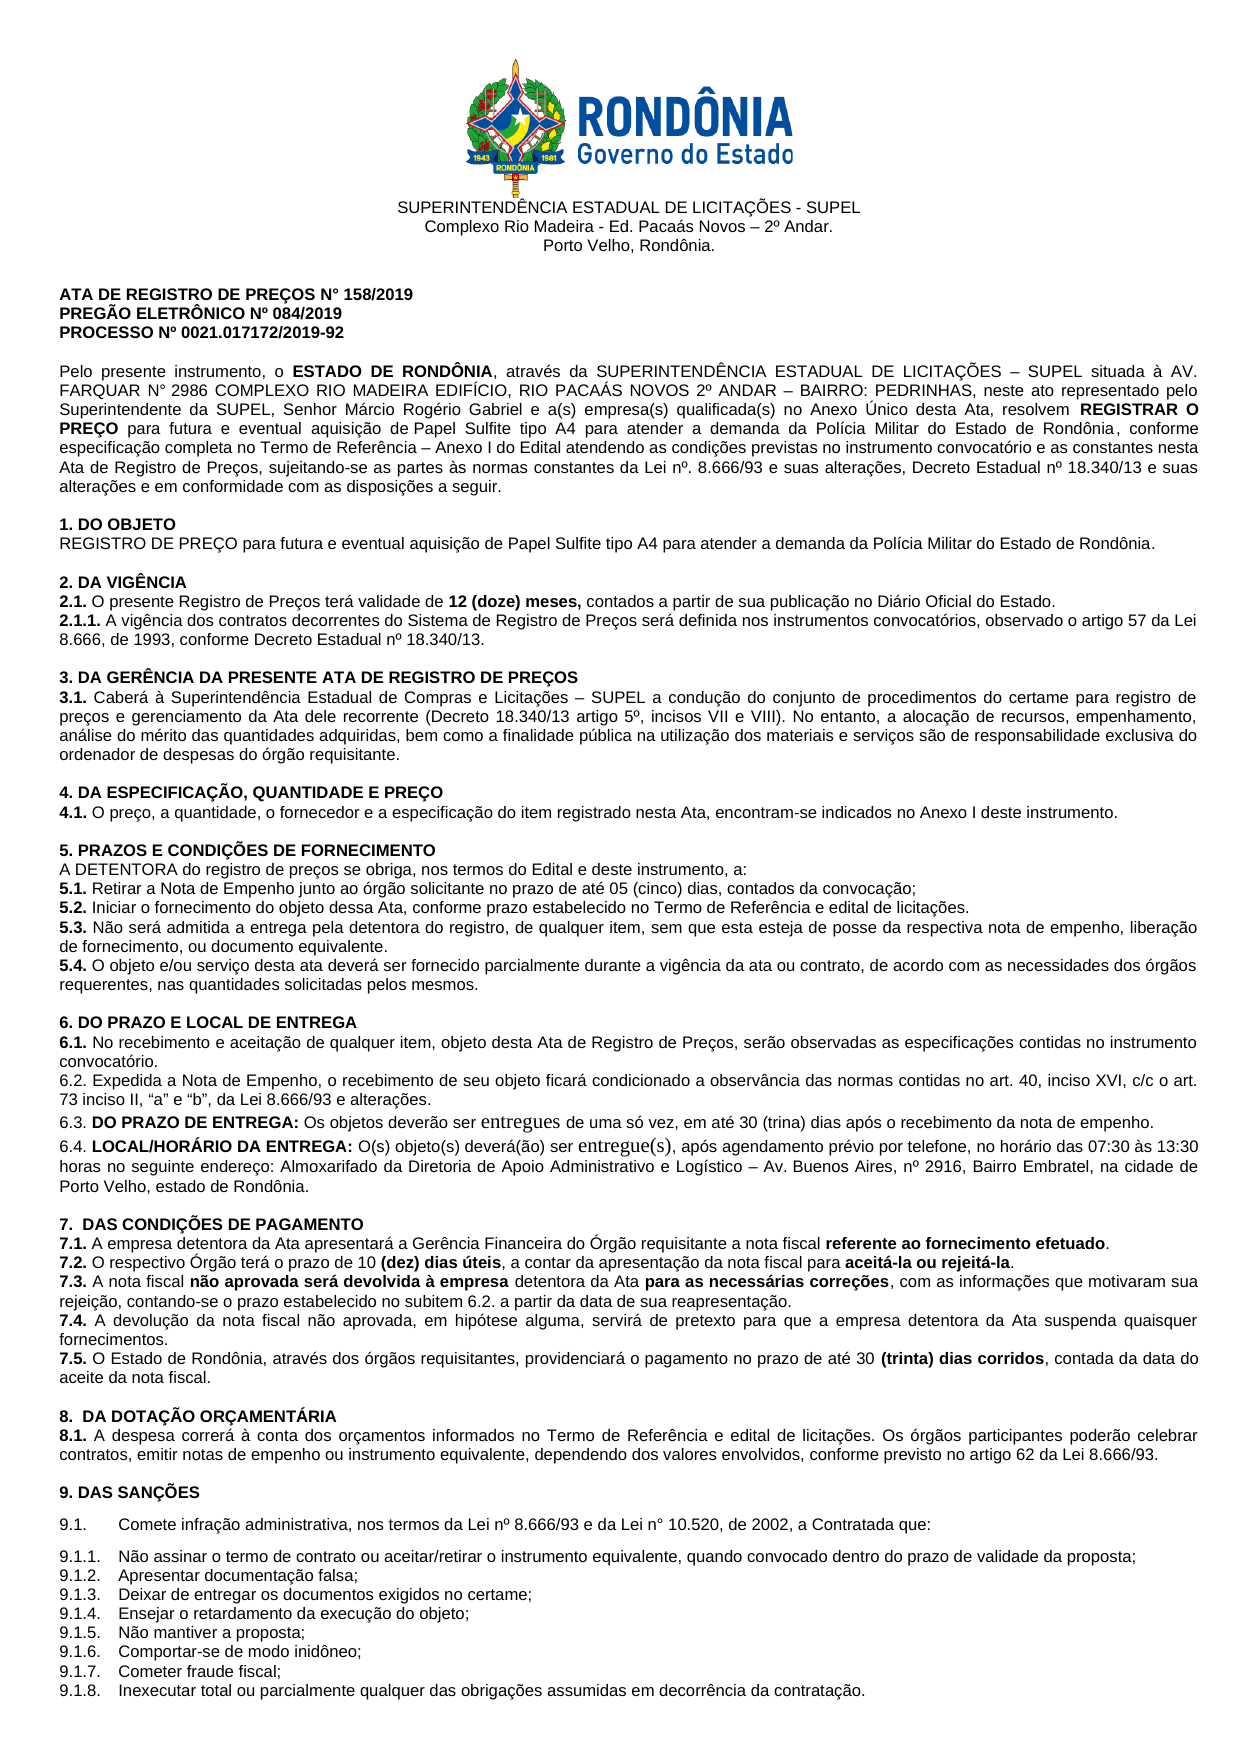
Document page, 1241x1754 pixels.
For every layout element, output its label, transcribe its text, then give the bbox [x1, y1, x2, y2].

text 7.5. O Estado de Rondônia, através dos órgãos requisitantes, providenciará o pagamento no prazo de até 30 (trinta) dias corridos, contada da data do aceite da nota fiscal. [59, 1349, 1199, 1387]
text 7.3. A nota fiscal não aprovada será devolvida à empresa detentora da Ata para as necessárias correções, com as informações que motivaram sua rejeição, contando-se o prazo estabelecido no subitem 6.2. a partir da data de sua reapresentação. [59, 1272, 1199, 1311]
text SUPERINTENDÊNCIA ESTADUAL DE LICITAÇÕES - SUPEL [59, 198, 1199, 217]
text 5.4. O objeto e/ou serviço desta ata deverá ser fornecido parcialmente durante a vigência da ata ou contrato, de acordo com as necessidades dos órgãos requerentes, nas quantidades solicitadas pelos mesmos. [59, 956, 1199, 994]
list Ensejar o retardamento da execução do objeto; [59, 1604, 1186, 1623]
text 6. DO PRAZO E LOCAL DE ENTREGA [59, 1013, 1199, 1032]
text REGISTRO DE PREÇO para futura e eventual aquisição de Papel Sulfite tipo A4 para atender a demanda da Polícia Militar do Estado de Rondônia. [59, 534, 1199, 553]
text 2.1.1. A vigência dos contratos decorrentes do Sistema de Registro de Preços será definida nos instrumentos convocatórios, observado o artigo 57 da Lei 8.666, de 1993, conforme Decreto Estadual nº 18.340/13. [59, 611, 1199, 649]
text 4. DA ESPECIFICAÇÃO, QUANTIDADE E PREÇO [59, 783, 1199, 802]
text 4.1. O preço, a quantidade, o fornecedor e a especificação do item registrado nesta Ata, encontram-se indicados no Anexo I deste instrumento. [59, 802, 1199, 822]
text 3. DA GERÊNCIA DA PRESENTE ATA DE REGISTRO DE PREÇOS [59, 668, 1199, 687]
text 6.2. Expedida a Nota de Empenho, o recebimento de seu objeto ficará condicionado a observância das normas contidas no art. 40, inciso XVI, c/c o art. 73 inciso II, “a” e “b”, da Lei 8.666/93 e alterações. [59, 1071, 1199, 1109]
list Apresentar documentação falsa; [59, 1566, 1186, 1585]
text 8. DA DOTAÇÃO ORÇAMENTÁRIA [59, 1406, 1199, 1426]
text 5.2. Iniciar o fornecimento do objeto dessa Ata, conforme prazo estabelecido no Termo de Referência e edital de licitações. [59, 898, 1199, 917]
text 7.2. O respectivo Órgão terá o prazo de 10 (dez) dias úteis, a contar da apresentação da nota fiscal para aceitá-la ou rejeitá-la. [59, 1253, 1199, 1272]
list Cometer fraude fiscal; [59, 1661, 1186, 1681]
text 5.3. Não será admitida a entrega pela detentora do registro, de qualquer item, sem que esta esteja de posse da respectiva nota de empenho, liberação de fornecimento, ou documento equivalente. [59, 917, 1199, 956]
text A DETENTORA do registro de preços se obriga, nos termos do Edital e deste instrumento, a: [59, 860, 1199, 879]
text 7.1. A empresa detentora da Ata apresentará a Gerência Financeira do Órgão requisitante a nota fiscal referente ao fornecimento efetuado. [59, 1234, 1199, 1253]
list Não assinar o termo de contrato ou aceitar/retirar o instrumento equivalente, quando convocado dentro do prazo de validade da proposta; [59, 1546, 1186, 1566]
text 6.4. LOCAL/HORÁRIO DA ENTREGA: O(s) objeto(s) deverá(ão) ser entregue(s), após agendamento prévio por telefone, no horário das 07:30 às 13:30 horas no seguinte endereço: Almoxarifado da Diretoria de Apoio Administrativo e Logístico – Av. Buenos Aires, nº 2916, Bairro Embratel, na cidade de Porto Velho, estado de Rondônia. [59, 1133, 1199, 1196]
text 2. DA VIGÊNCIA [59, 572, 1199, 592]
text 1. DO OBJETO [59, 515, 1199, 534]
text Complexo Rio Madeira - Ed. Pacaás Novos – 2º Andar. [59, 217, 1199, 236]
text 2.1. O presente Registro de Preços terá validade de 12 (doze) meses, contados a partir de sua publicação no Diário Oficial do Estado. [59, 592, 1199, 611]
text 5.1. Retirar a Nota de Empenho junto ao órgão solicitante no prazo de até 05 (cinco) dias, contados da convocação; [59, 879, 1199, 898]
picture [465, 59, 793, 198]
text 7. DAS CONDIÇÕES DE PAGAMENTO [59, 1215, 1199, 1234]
text ATA DE REGISTRO DE PREÇOS N° 158/2019 [59, 285, 1199, 304]
text PROCESSO Nº 0021.017172/2019-92 [59, 323, 1199, 342]
list Comete infração administrativa, nos termos da Lei nº 8.666/93 e da Lei n° 10.520, de 2002, a Contratada que: [59, 1515, 1186, 1534]
text 8.1. A despesa correrá à conta dos orçamentos informados no Termo de Referência e edital de licitações. Os órgãos participantes poderão celebrar contratos, emitir notas de empenho ou instrumento equivalente, dependendo dos valores envolvidos, conforme previsto no artigo 62 da Lei 8.666/93. [59, 1426, 1199, 1464]
list Não mantiver a proposta; [59, 1623, 1186, 1642]
text 7.4. A devolução da nota fiscal não aprovada, em hipótese alguma, servirá de pretexto para que a empresa detentora da Ata suspenda quaisquer fornecimentos. [59, 1311, 1199, 1349]
text Pelo presente instrumento, o ESTADO DE RONDÔNIA, através da SUPERINTENDÊNCIA ESTADUAL DE LICITAÇÕES – SUPEL situada à AV. FARQUAR N° 2986 COMPLEXO RIO MADEIRA EDIFÍCIO, RIO PACAÁS NOVOS 2º ANDAR – BAIRRO: PEDRINHAS, neste ato representado pelo Superintendente da SUPEL, Senhor Márcio Rogério Gabriel e a(s) empresa(s) qualificada(s) no Anexo Único desta Ata, resolvem REGISTRAR O PREÇO para futura e eventual aquisição de Papel Sulfite tipo A4 para atender a demanda da Polícia Militar do Estado de Rondônia, conforme especificação completa no Termo de Referência – Anexo I do Edital atendendo as condições previstas no instrumento convocatório e as constantes nesta Ata de Registro de Preços, sujeitando-se as partes às normas constantes da Lei nº. 8.666/93 e suas alterações, Decreto Estadual nº 18.340/13 e suas alterações e em conformidade com as disposições a seguir. [59, 362, 1199, 496]
text 6.1. No recebimento e aceitação de qualquer item, objeto desta Ata de Registro de Preços, serão observadas as especificações contidas no instrumento convocatório. [59, 1032, 1199, 1071]
text 5. PRAZOS E CONDIÇÕES DE FORNECIMENTO [59, 841, 1199, 860]
text 3.1. Caberá à Superintendência Estadual de Compras e Licitações – SUPEL a condução do conjunto de procedimentos do certame para registro de preços e gerenciamento da Ata dele recorrente (Decreto 18.340/13 artigo 5º, incisos VII e VIII). No entanto, a alocação de recursos, empenhamento, análise do mérito das quantidades adquiridas, bem como a finalidade pública na utilização dos materiais e serviços são de responsabilidade exclusiva do ordenador de despesas do órgão requisitante. [59, 687, 1199, 764]
text PREGÃO ELETRÔNICO Nº 084/2019 [59, 304, 1199, 323]
text 6.3. DO PRAZO DE ENTREGA: Os objetos deverão ser entregues de uma só vez, em até 30 (trina) dias após o recebimento da nota de empenho. [59, 1109, 1199, 1133]
list Inexecutar total ou parcialmente qualquer das obrigações assumidas em decorrência da contratação. [59, 1681, 1186, 1700]
list Deixar de entregar os documentos exigidos no certame; [59, 1585, 1186, 1604]
text Porto Velho, Rondônia. [59, 236, 1199, 255]
text 9. DAS SANÇÕES [59, 1483, 1199, 1502]
list Comportar-se de modo inidôneo; [59, 1642, 1186, 1661]
